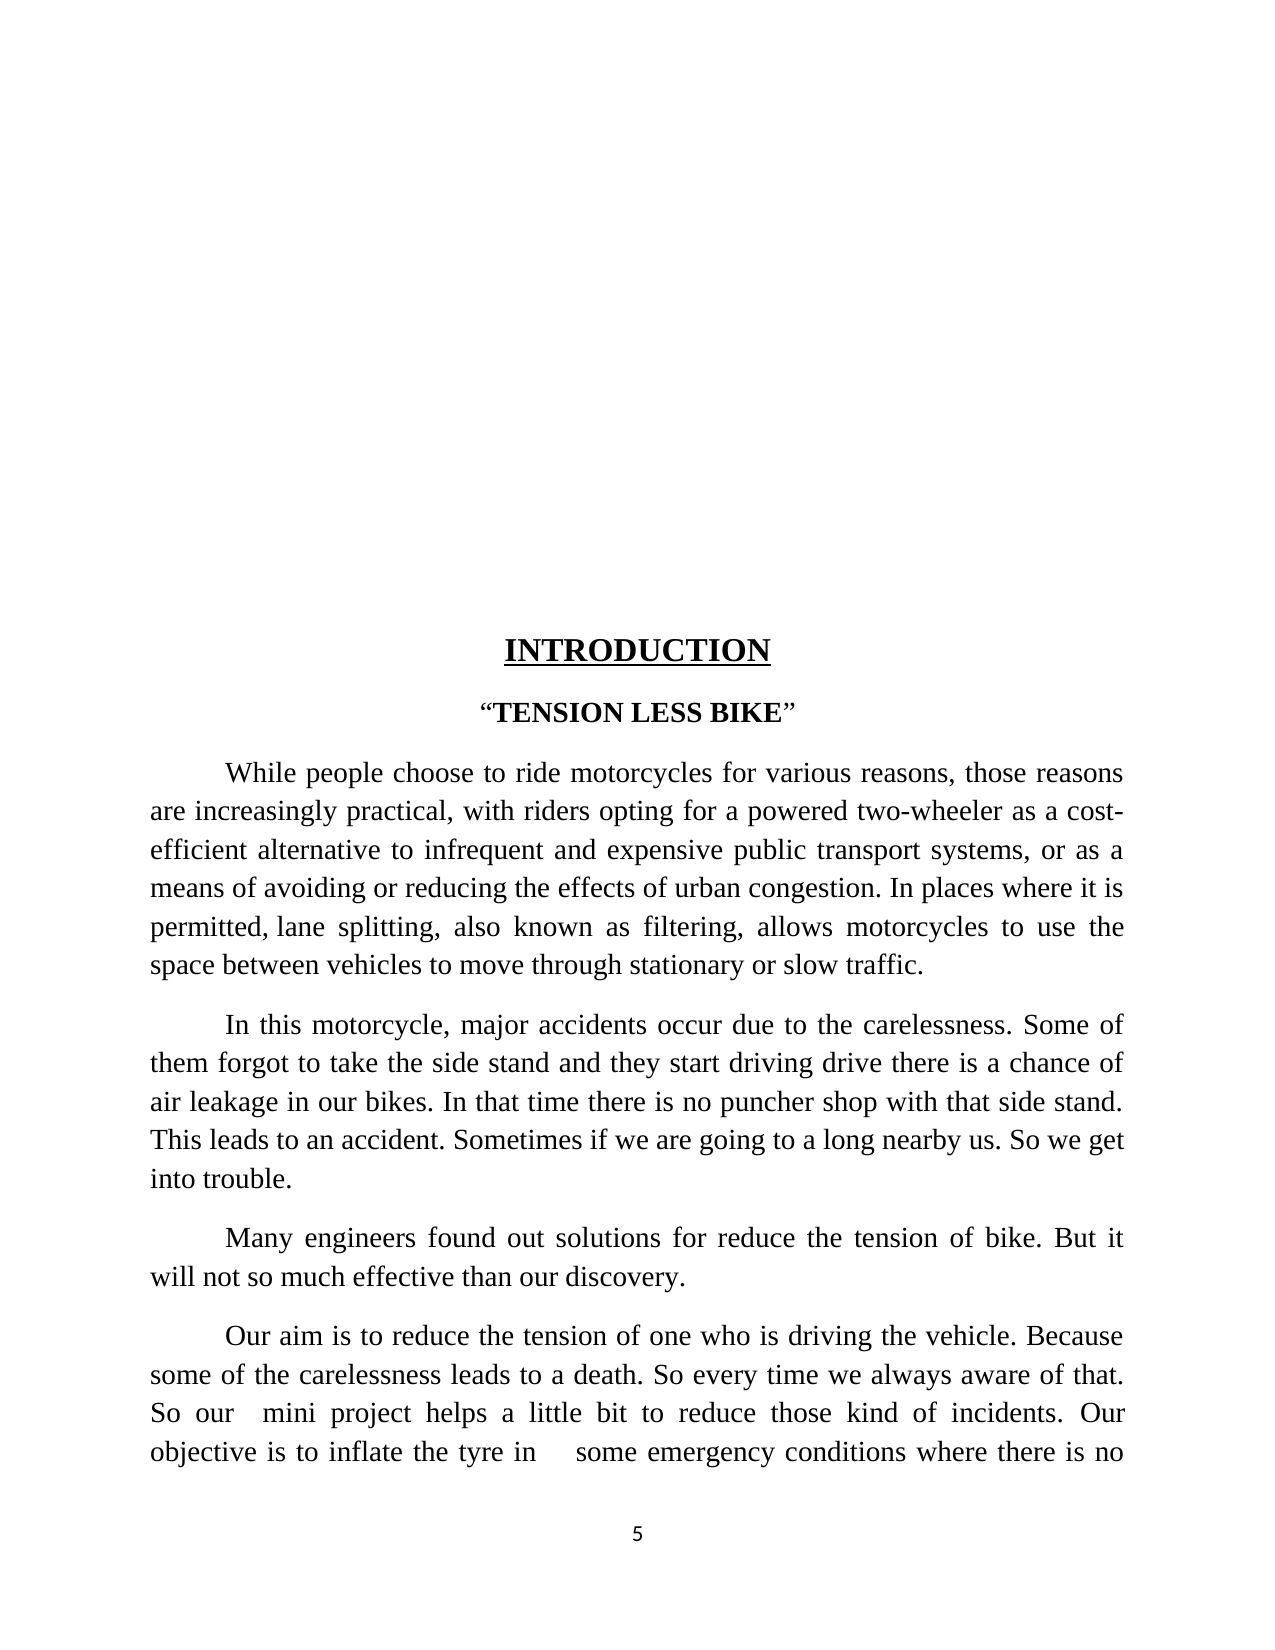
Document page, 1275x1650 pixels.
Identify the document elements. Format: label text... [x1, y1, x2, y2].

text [150, 1318, 1125, 1467]
text “TENSION LESS BIKE” [150, 695, 1125, 729]
text While people choose to ride motorcycles for various reasons, those reasons are increasingly practical, with riders opting for a powered two-wheeler as a cost-efficient alternative to infrequent and expensive public transport systems, or as a means of avoiding or reducing the effects of urban congestion. In places where it is permitted, lane splitting, also known as filtering, allows motorcycles to use the space between vehicles to move through stationary or slow traffic. [150, 755, 1125, 981]
text Many engineers found out solutions for reduce the tension of bike. But it will not so much effective than our discovery. [150, 1220, 1125, 1292]
text In this motorcycle, major accidents occur due to the carelessness. Some of them forgot to take the side stand and they start driving drive there is a chance of air leakage in our bikes. In that time there is no puncher shop with that side stand. This leads to an accident. Sometimes if we are going to a long nearby us. So we get into trouble. [150, 1007, 1125, 1194]
text INTRODUCTION [150, 631, 1125, 669]
